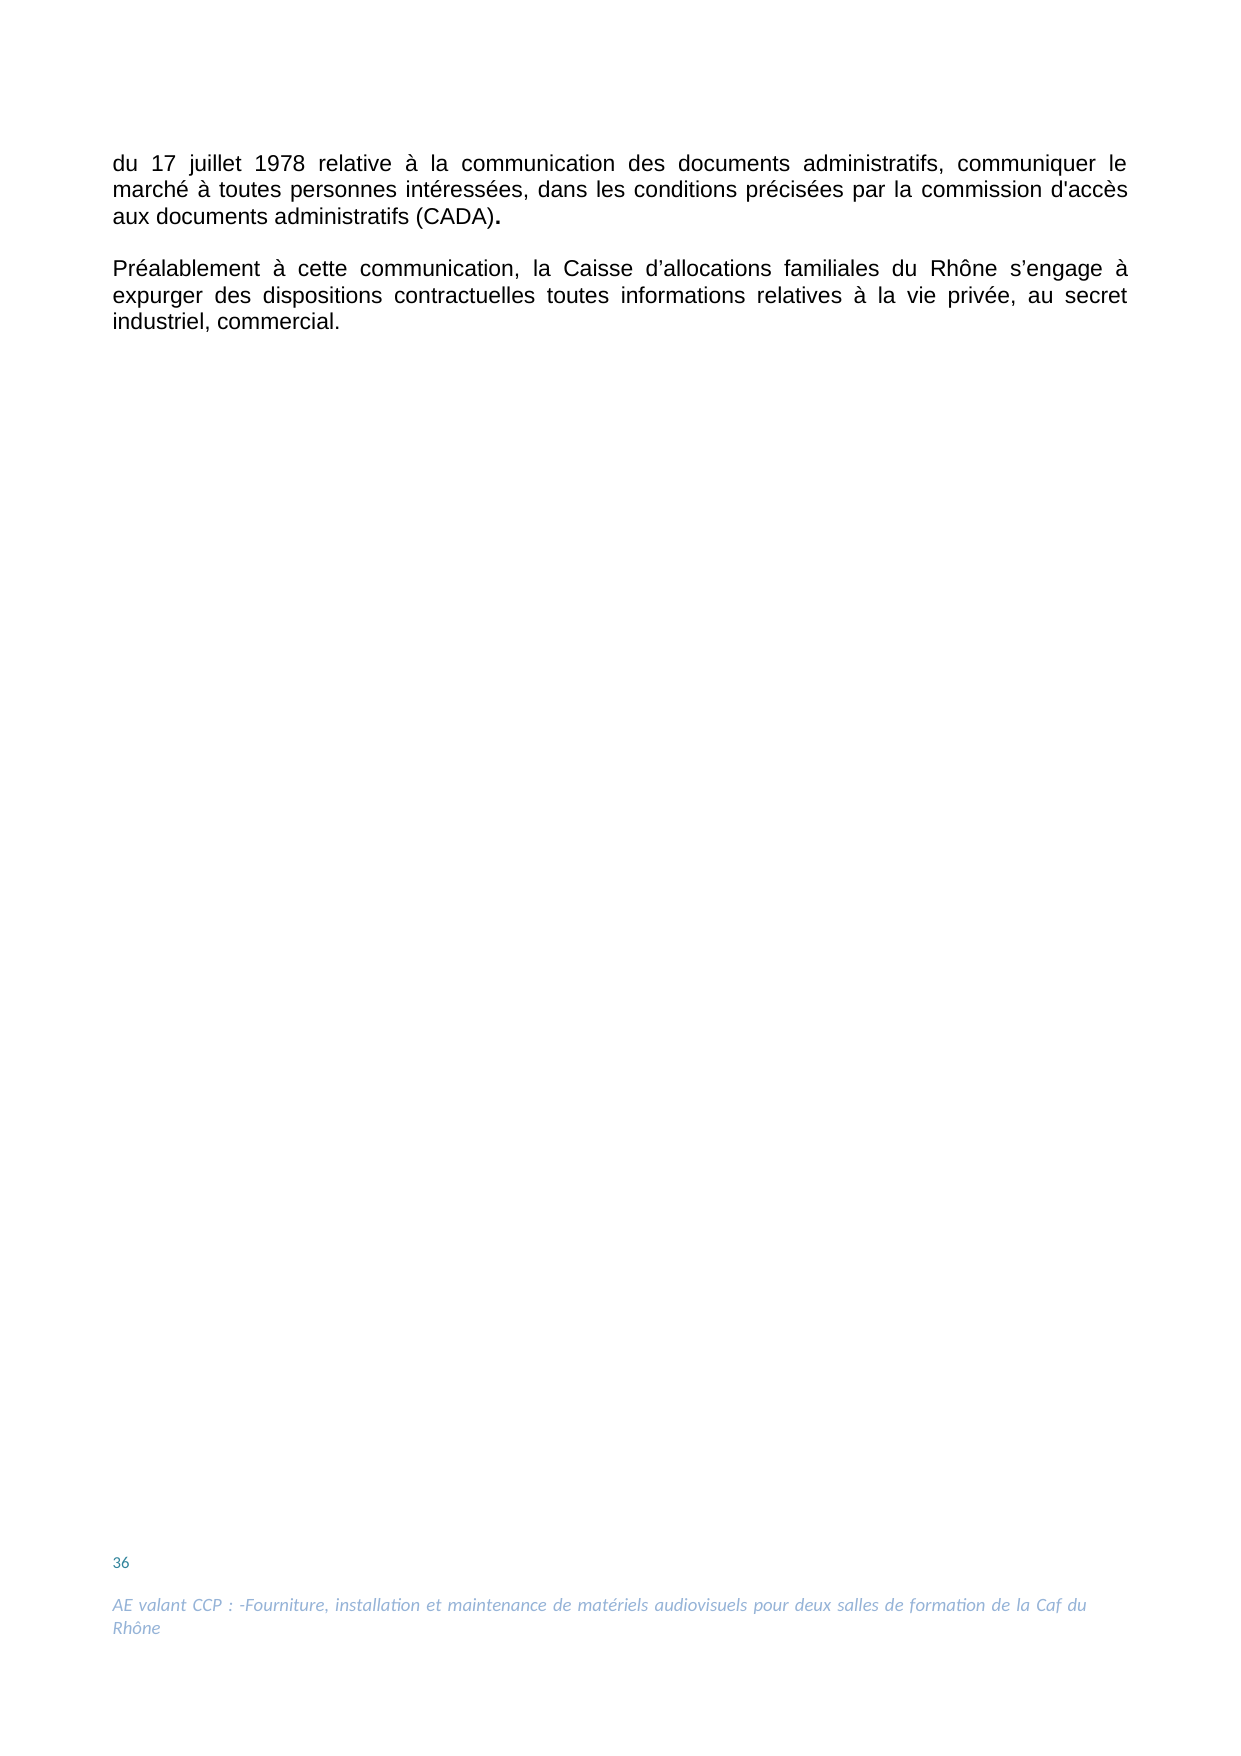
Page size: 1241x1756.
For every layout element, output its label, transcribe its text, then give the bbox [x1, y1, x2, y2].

text Préalablement à cette communication, la Caisse d’allocations familiales du Rhône s’engage à expurger des dispositions contractuelles toutes informations relatives à la vie privée, au secret industriel, commercial. [112, 255, 1128, 334]
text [112, 150, 1128, 229]
